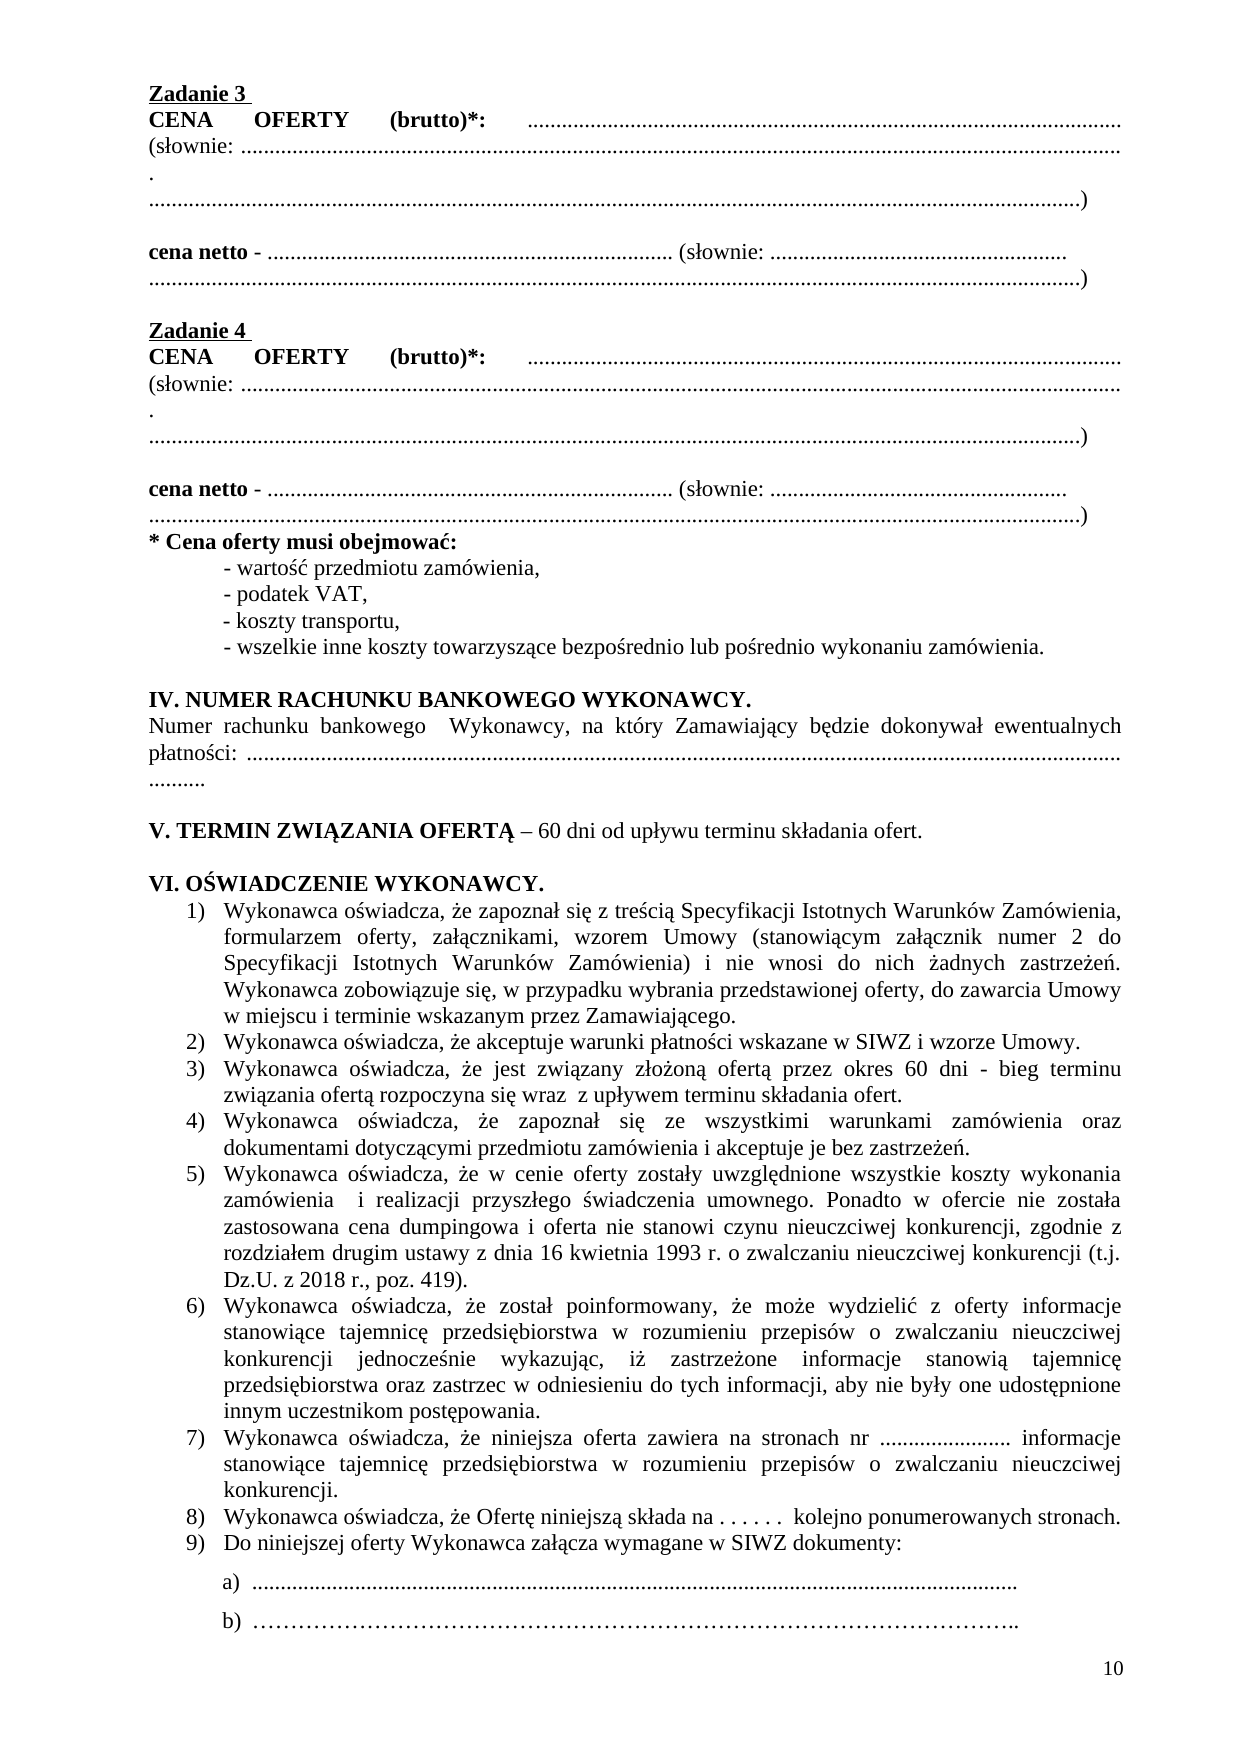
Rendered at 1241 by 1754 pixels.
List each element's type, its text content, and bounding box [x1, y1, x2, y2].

list Do niniejszej oferty Wykonawca załącza wymagane w SIWZ dokumenty: [186, 1529, 1123, 1556]
list Wykonawca oświadcza, że akceptuje warunki płatności wskazane w SIWZ i wzorze Umowy. [186, 1028, 1123, 1055]
text cena netto - ....................................................................... (słownie: .................................................... [148, 238, 1123, 264]
text - wartość przedmiotu zamówienia, [223, 554, 1123, 580]
text - wszelkie inne koszty towarzyszące bezpośrednio lub pośrednio wykonaniu zamówienia. [223, 633, 1123, 659]
list Wykonawca oświadcza, że niniejsza oferta zawiera na stronach nr ....................... informacje stanowiące tajemnicę przedsiębiorstwa w rozumieniu przepisów o zwalczaniu nieuczciwej konkurencji. [186, 1424, 1123, 1503]
text - podatek VAT, [223, 580, 1123, 607]
text Numer rachunku bankowego Wykonawcy, na który Zamawiający będzie dokonywał ewentualnych płatności: ................................................................................................................................................................... [148, 712, 1123, 791]
list Wykonawca oświadcza, że w cenie oferty zostały uwzględnione wszystkie koszty wykonania zamówienia i realizacji przyszłego świadczenia umownego. Ponadto w ofercie nie została zastosowana cena dumpingowa i oferta nie stanowi czynu nieuczciwej konkurencji, zgodnie z rozdziałem drugim ustawy z dnia 16 kwietnia 1993 r. o zwalczaniu nieuczciwej konkurencji (t.j. Dz.U. z 2018 r., poz. 419). [186, 1160, 1123, 1292]
list ...................................................................................................................................... [222, 1568, 1123, 1594]
list ……………………………………………………………………………………….. [222, 1607, 1123, 1633]
text V. TERMIN ZWIĄZANIA OFERTĄ – 60 dni od upływu terminu składania ofert. [148, 818, 1123, 844]
text Zadanie 3 [148, 80, 1123, 106]
text - koszty transportu, [148, 607, 1123, 633]
text cena netto - ....................................................................... (słownie: .................................................... [148, 475, 1123, 501]
list Wykonawca oświadcza, że zapoznał się z treścią Specyfikacji Istotnych Warunków Zamówienia, formularzem oferty, załącznikami, wzorem Umowy (stanowiącym załącznik numer 2 do Specyfikacji Istotnych Warunków Zamówienia) i nie wnosi do nich żadnych zastrzeżeń. Wykonawca zobowiązuje się, w przypadku wybrania przedstawionej oferty, do zawarcia Umowy w miejscu i terminie wskazanym przez Zamawiającego. [186, 897, 1123, 1028]
text Zadanie 4 [148, 317, 1123, 343]
text VI. OŚWIADCZENIE WYKONAWCY. [148, 870, 1123, 897]
text IV. NUMER RACHUNKU BANKOWEGO WYKONAWCY. [148, 686, 1123, 712]
list Wykonawca oświadcza, że został poinformowany, że może wydzielić z oferty informacje stanowiące tajemnicę przedsiębiorstwa w rozumieniu przepisów o zwalczaniu nieuczciwej konkurencji jednocześnie wykazując, iż zastrzeżone informacje stanowią tajemnicę przedsiębiorstwa oraz zastrzec w odniesieniu do tych informacji, aby nie były one udostępnione innym uczestnikom postępowania. [186, 1292, 1123, 1424]
text * Cena oferty musi obejmować: [148, 528, 1123, 554]
list Wykonawca oświadcza, że jest związany złożoną ofertą przez okres 60 dni - bieg terminu związania ofertą rozpoczyna się wraz z upływem terminu składania ofert. [186, 1055, 1123, 1107]
list Wykonawca oświadcza, że Ofertę niniejszą składa na . . . . . . kolejno ponumerowanych stronach. [186, 1503, 1123, 1529]
list Wykonawca oświadcza, że zapoznał się ze wszystkimi warunkami zamówienia oraz dokumentami dotyczącymi przedmiotu zamówienia i akceptuje je bez zastrzeżeń. [186, 1107, 1123, 1160]
